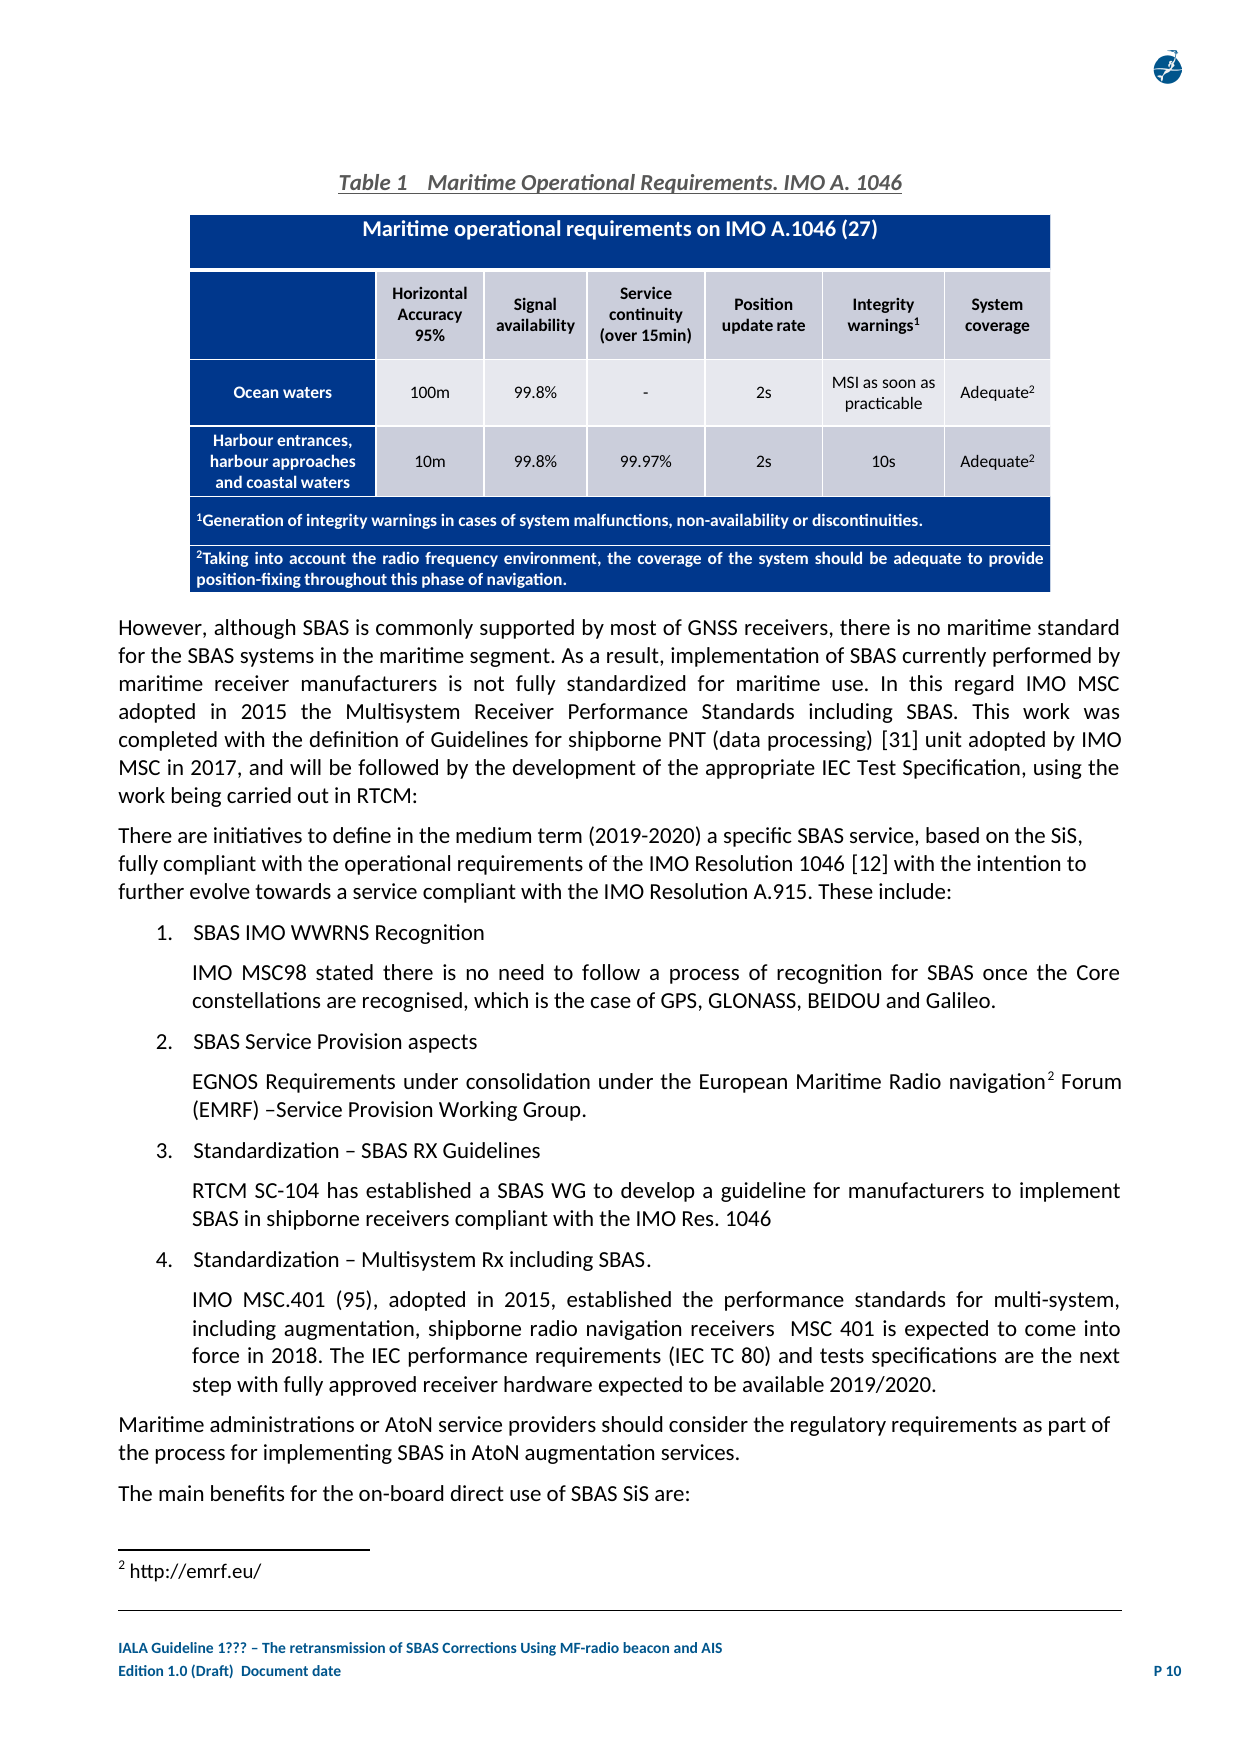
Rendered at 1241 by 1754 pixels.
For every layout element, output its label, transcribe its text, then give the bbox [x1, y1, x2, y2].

text Maritime Operational Requirements. IMO A. 1046 [118, 168, 1122, 197]
picture [1122, 0, 1241, 119]
list SBAS Service Provision aspects [156, 1027, 1122, 1055]
list Standardization – Multisystem Rx including SBAS. [156, 1245, 1122, 1273]
text However, although SBAS is commonly supported by most of GNSS receivers, there is no maritime standard for the SBAS systems in the maritime segment. As a result, implementation of SBAS currently performed by maritime receiver manufacturers is not fully standardized for maritime use. In this regard IMO MSC adopted in 2015 the Multisystem Receiver Performance Standards including SBAS. This work was completed with the definition of Guidelines for shipborne PNT (data processing) [31] unit adopted by IMO MSC in 2017, and will be followed by the development of the appropriate IEC Test Specification, using the work being carried out in RTCM: [118, 613, 1122, 809]
text RTCM SC-104 has established a SBAS WG to develop a guideline for manufacturers to implement SBAS in shipborne receivers compliant with the IMO Res. 1046 [192, 1177, 1122, 1233]
text Maritime administrations or AtoN service providers should consider the regulatory requirements as part of the process for implementing SBAS in AtoN augmentation services. [118, 1410, 1122, 1466]
text IMO MSC.401 (95), adopted in 2015, established the performance standards for multi-system, including augmentation, shipborne radio navigation receivers MSC 401 is expected to come into force in 2018. The IEC performance requirements (IEC TC 80) and tests specifications are the next step with fully approved receiver hardware expected to be available 2019/2020. [192, 1286, 1122, 1398]
text There are initiatives to define in the medium term (2019-2020) a specific SBAS service, based on the SiS, fully compliant with the operational requirements of the IMO Resolution 1046 [12] with the intention to further evolve towards a service compliant with the IMO Resolution A.915. These include: [118, 821, 1122, 905]
text The main benefits for the on-board direct use of SBAS SiS are: [118, 1479, 1122, 1507]
text IMO MSC98 stated there is no need to follow a process of recognition for SBAS once the Core constellations are recognised, which is the case of GPS, GLONASS, BEIDOU and Galileo. [192, 958, 1122, 1014]
list Standardization – SBAS RX Guidelines [156, 1136, 1122, 1164]
text EGNOS Requirements under consolidation under the European Maritime Radio navigation Forum (EMRF) –Service Provision Working Group. [192, 1067, 1122, 1123]
list SBAS IMO WWRNS Recognition [156, 918, 1122, 946]
